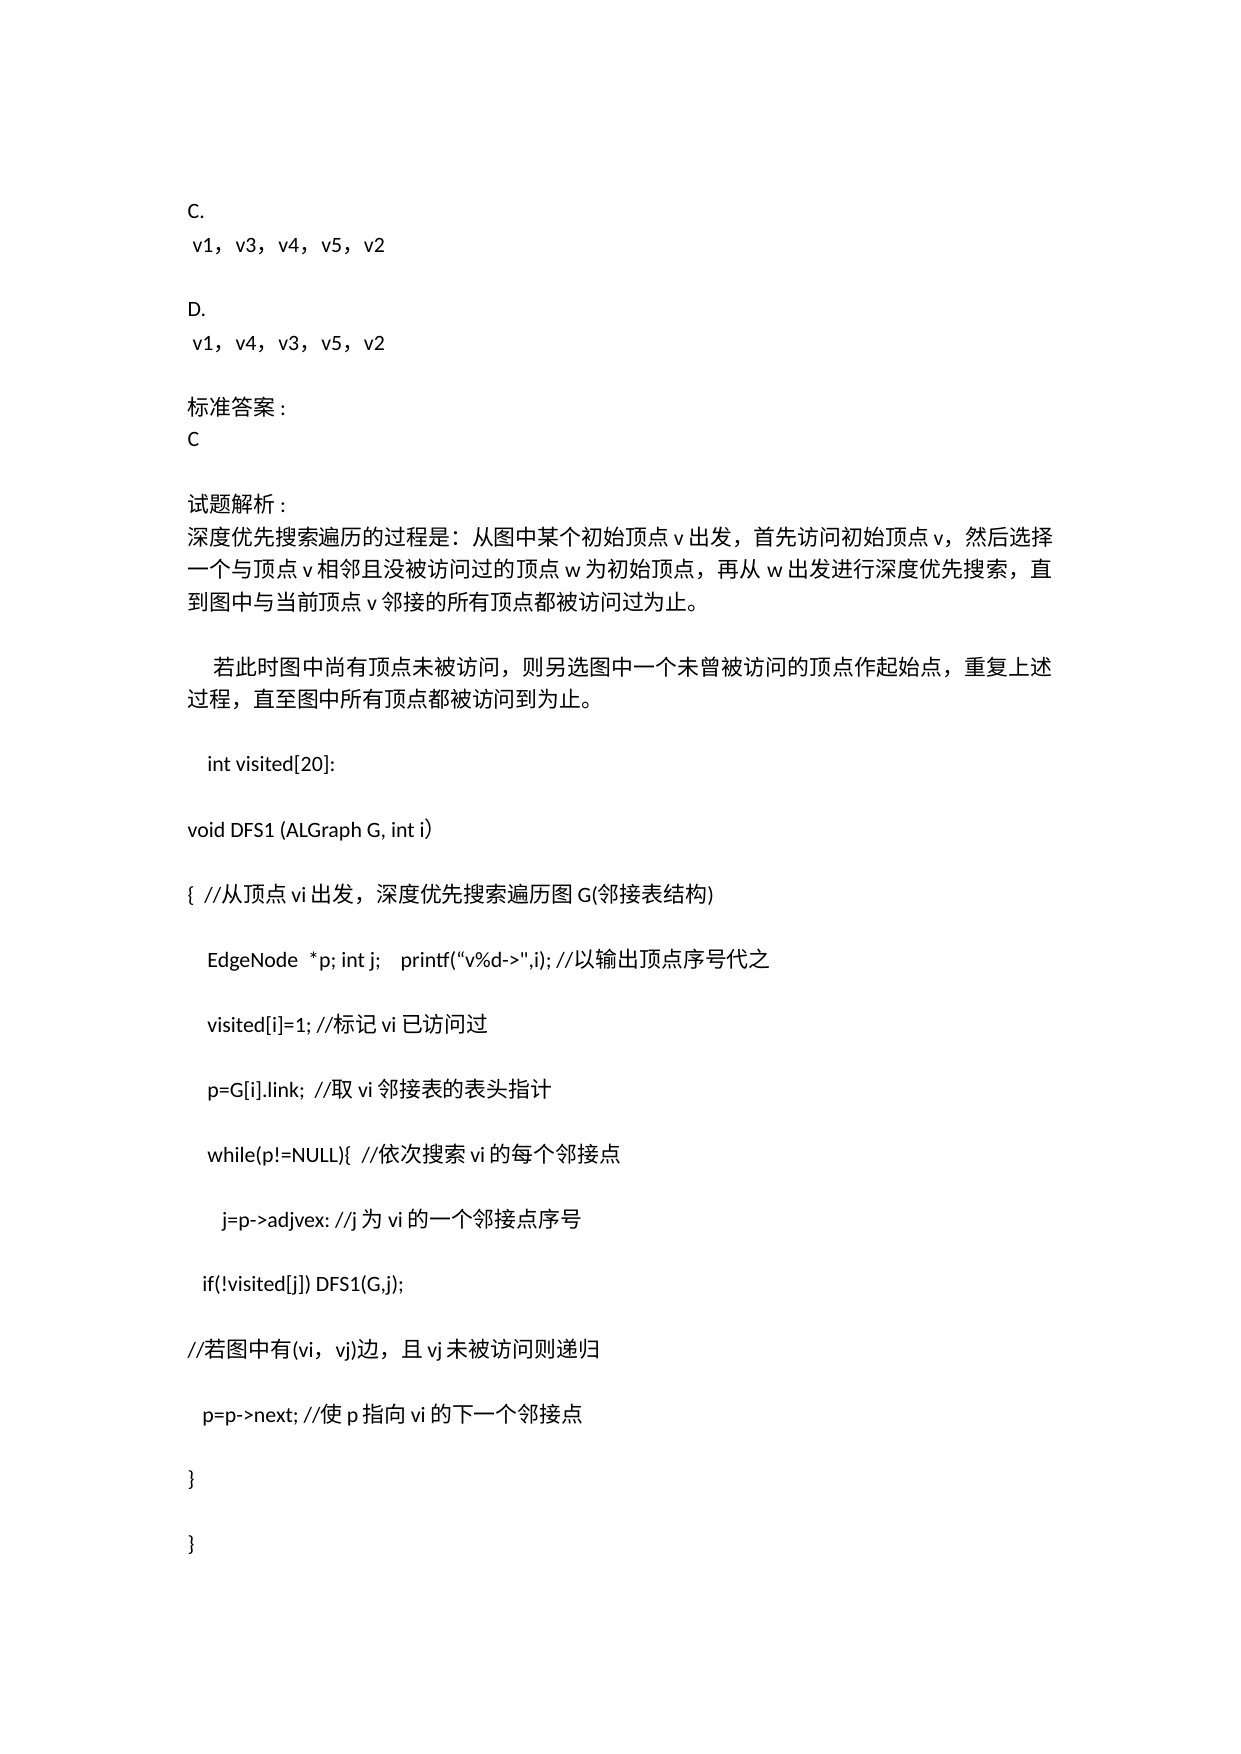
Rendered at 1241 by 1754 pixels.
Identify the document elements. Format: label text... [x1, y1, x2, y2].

text D. [187, 292, 1053, 324]
text v1，v4，v3，v5，v2 [187, 324, 1053, 357]
text C. [187, 194, 1053, 227]
text p=p->next; //使p指向vi的下一个邻接点 [187, 1397, 1053, 1429]
text j=p->adjvex: //j为vi的一个邻接点序号 [187, 1202, 1053, 1234]
text void DFS1 (ALGraph G, int i） [187, 812, 1053, 844]
text visited[i]=1; //标记vi已访问过 [187, 1007, 1053, 1039]
text 标准答案 : [187, 389, 1053, 422]
text 深度优先搜索遍历的过程是：从图中某个初始顶点v出发，首先访问初始顶点v，然后选择一个与顶点v相邻且没被访问过的顶点w为初始顶点，再从w出发进行深度优先搜索，直到图中与当前顶点v邻接的所有顶点都被访问过为止。 [187, 519, 1053, 617]
text EdgeNode *p; int j; printf(“v%d->",i); //以输出顶点序号代之 [187, 942, 1053, 974]
text p=G[i].link; //取vi邻接表的表头指计 [187, 1072, 1053, 1104]
text if(!visited[j]) DFS1(G,j); [187, 1267, 1053, 1299]
text //若图中有(vi，vj)边，且vj未被访问则递归 [187, 1332, 1053, 1364]
text int visited[20]: [187, 747, 1053, 779]
text 若此时图中尚有顶点未被访问，则另选图中一个未曾被访问的顶点作起始点，重复上述过程，直至图中所有顶点都被访问到为止。 [187, 649, 1053, 714]
text v1，v3，v4，v5，v2 [187, 227, 1053, 259]
text while(p!=NULL){ //依次搜索vi的每个邻接点 [187, 1137, 1053, 1169]
text C [187, 422, 1053, 454]
text { //从顶点vi出发，深度优先搜索遍历图G(邻接表结构) [187, 877, 1053, 909]
text } [187, 1462, 1053, 1494]
text 试题解析 : [187, 487, 1053, 519]
text } [187, 1527, 1053, 1559]
